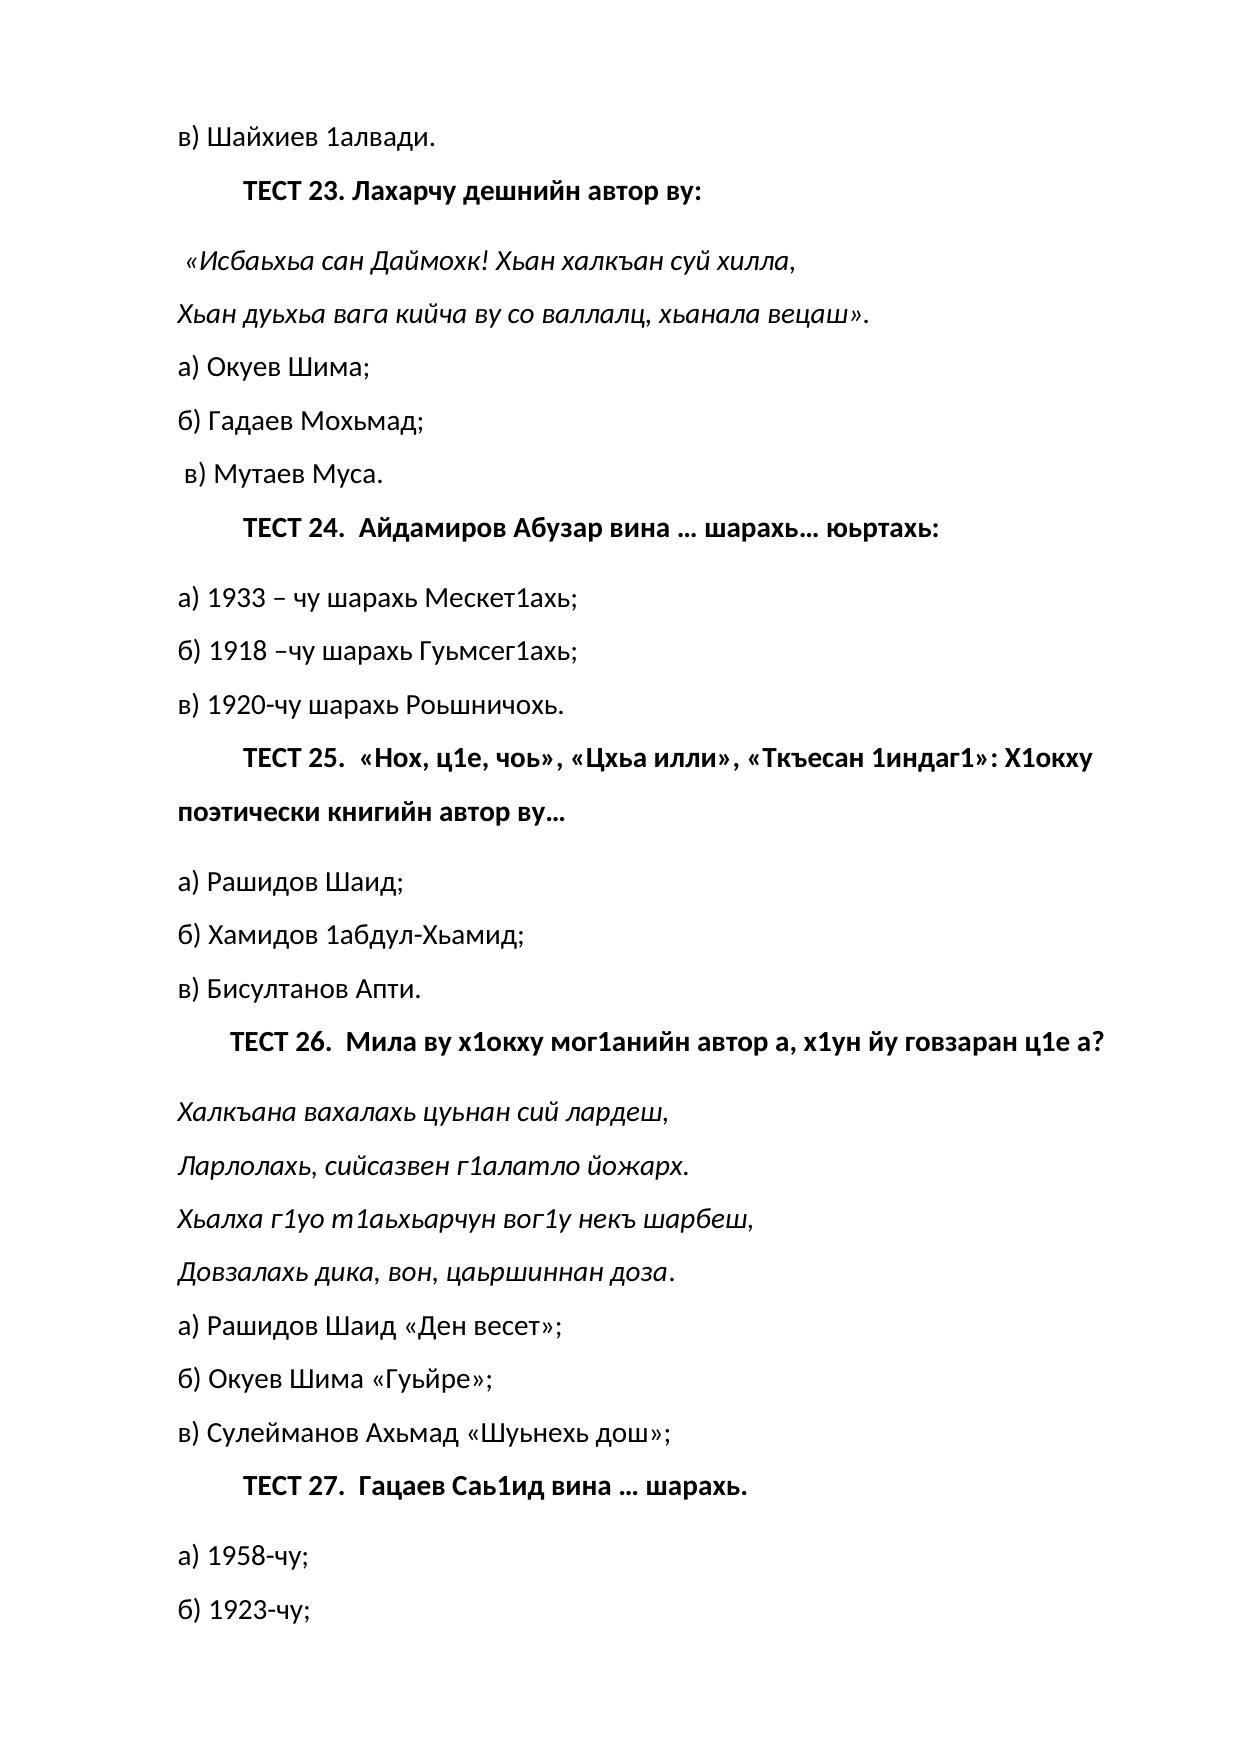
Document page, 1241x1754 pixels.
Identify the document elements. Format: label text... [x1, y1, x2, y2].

text в) Мутаев Муса. [177, 455, 1152, 491]
text б) Хамидов 1абдул-Хьамид; [177, 916, 1152, 952]
text в) Бисултанов Апти. [177, 970, 1152, 1005]
text ТЕСТ 23. Лахарчу дешнийн автор ву: [177, 172, 1152, 207]
text Халкъана вахалахь цуьнан сий лардеш, [177, 1093, 1152, 1129]
text Ларлолахь, сийсазвен г1алатло йожарх. [177, 1147, 1152, 1182]
text ТЕСТ 26. Мила ву х1окху мог1анийн автор а, х1ун йу говзаран ц1е а? [177, 1023, 1152, 1059]
text Довзалахь дика, вон, цаьршиннан доза. [177, 1253, 1152, 1289]
text б) Гадаев Мохьмад; [177, 402, 1152, 438]
text «Исбаьхьа сан Даймохк! Хьан халкъан суй хилла, [177, 242, 1152, 277]
text б) 1923-чу; [177, 1591, 1152, 1626]
text в) Сулейманов Ахьмад «Шуьнехь дош»; [177, 1414, 1152, 1449]
text ТЕСТ 25. «Нох, ц1е, чоь», «Цхьа илли», «Ткъесан 1индаг1»: Х1окху поэтически книгийн автор ву… [177, 739, 1152, 828]
text а) Окуев Шима; [177, 348, 1152, 384]
text в) 1920-чу шарахь Роьшничохь. [177, 686, 1152, 721]
text ТЕСТ 24. Айдамиров Абузар вина … шарахь… юьртахь: [177, 509, 1152, 544]
text Хьан дуьхьа вага кийча ву со валлалц, хьанала вецаш». [177, 295, 1152, 331]
text б) 1918 –чу шарахь Гуьмсег1ахь; [177, 632, 1152, 668]
text б) Окуев Шима «Гуьйре»; [177, 1360, 1152, 1396]
text ТЕСТ 27. Гацаев Саь1ид вина … шарахь. [177, 1467, 1152, 1503]
text а) Рашидов Шаид; [177, 863, 1152, 898]
text в) Шайхиев 1алвади. [177, 118, 1152, 154]
text а) Рашидов Шаид «Ден весет»; [177, 1307, 1152, 1343]
text Хьалха г1уо т1аьхьарчун вог1у некъ шарбеш, [177, 1200, 1152, 1236]
text а) 1958-чу; [177, 1537, 1152, 1573]
text а) 1933 – чу шарахь Мескет1ахь; [177, 579, 1152, 614]
